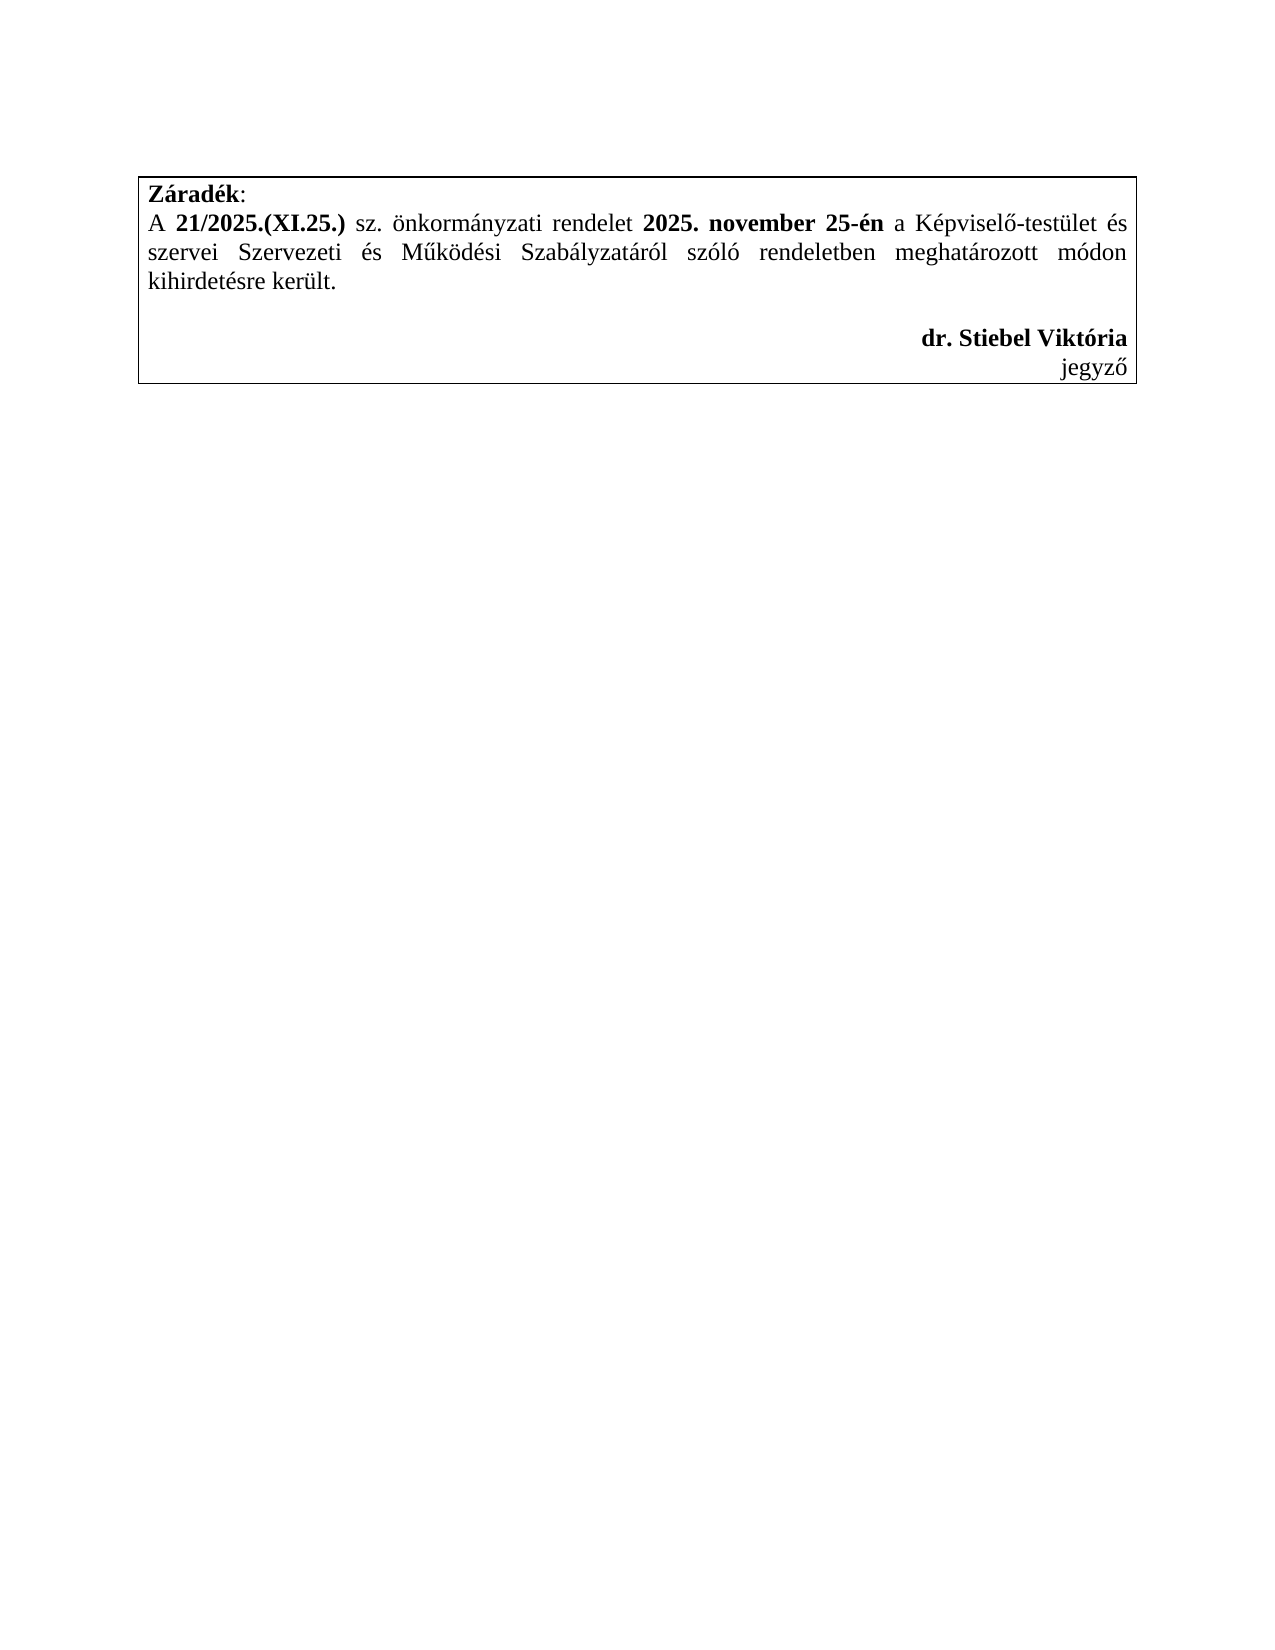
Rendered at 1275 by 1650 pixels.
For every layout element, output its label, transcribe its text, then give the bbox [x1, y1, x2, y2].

text Záradék: [139, 178, 1136, 208]
text A 21/2025.(XI.25.) sz. önkormányzati rendelet 2025. november 25-én a Képviselő-testület és szervei Szervezeti és Működési Szabályzatáról szóló rendeletben meghatározott módon kihirdetésre került. [148, 208, 1127, 294]
list jegyző [139, 349, 1136, 383]
list dr. Stiebel Viktória [148, 323, 1127, 349]
